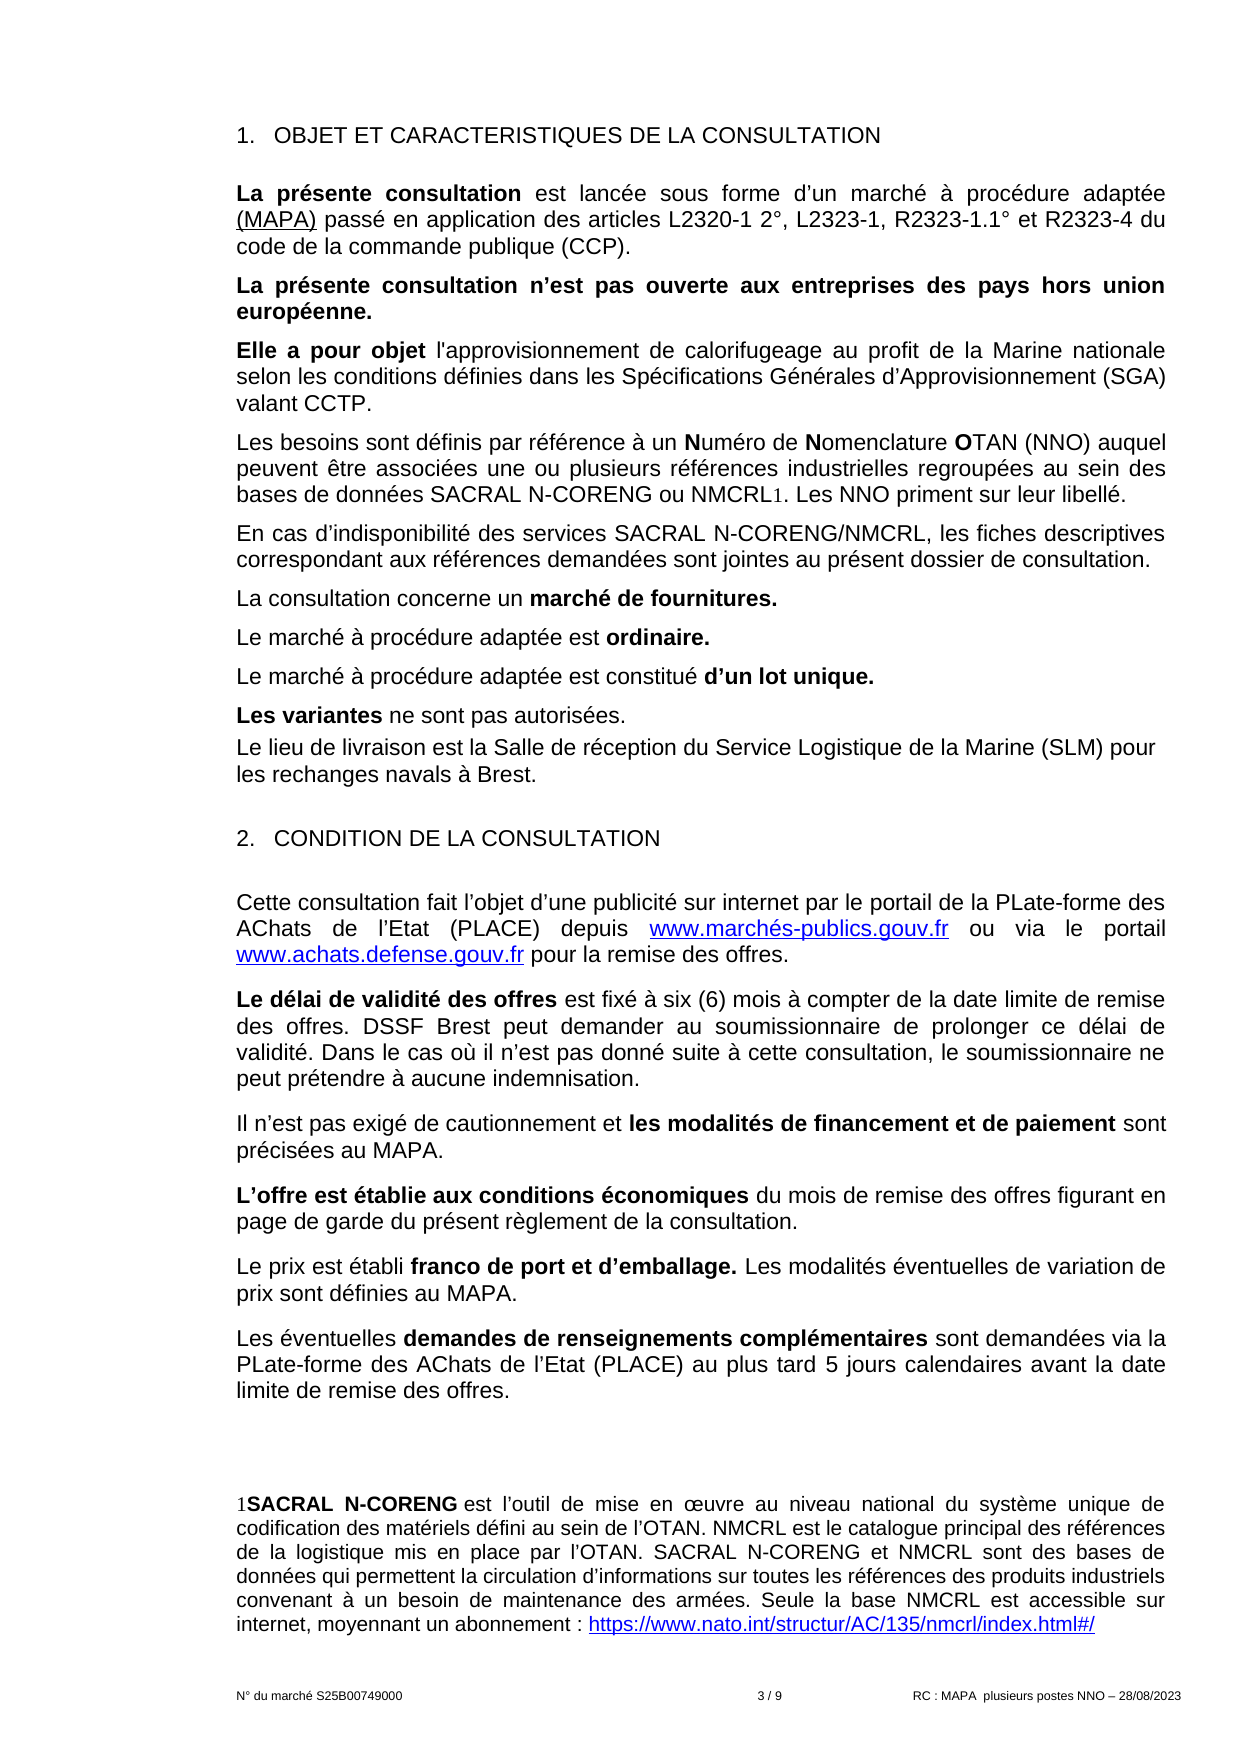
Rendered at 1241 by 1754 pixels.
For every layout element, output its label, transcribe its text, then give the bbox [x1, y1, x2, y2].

text Les variantes ne sont pas autorisées. [236, 702, 1166, 728]
text Les éventuelles demandes de renseignements complémentaires sont demandées via la PLate-forme des AChats de l’Etat (PLACE) au plus tard 5 jours calendaires avant la date limite de remise des offres. [236, 1325, 1166, 1404]
text Les besoins sont définis par référence à un Numéro de Nomenclature OTAN (NNO) auquel peuvent être associées une ou plusieurs références industrielles regroupées au sein des bases de données SACRAL N-CORENG ou NMCRL. Les NNO priment sur leur libellé. [236, 428, 1166, 507]
subtitle oBJET ET CARACTERISTIQUES DE LA CONSULTATION [236, 122, 1166, 149]
text Le marché à procédure adaptée est constitué d’un lot unique. [236, 663, 1166, 689]
text Il n’est pas exigé de cautionnement et les modalités de financement et de paiement sont précisées au MAPA. [236, 1110, 1166, 1163]
text Elle a pour objet l'approvisionnement de calorifugeage au profit de la Marine nationale selon les conditions définies dans les Spécifications Générales d’Approvisionnement (SGA) valant CCTP. [236, 337, 1166, 416]
text La présente consultation est lancée sous forme d’un marché à procédure adaptée (MAPA) passé en application des articles L2320-1 2°, L2323-1, R2323-1.1° et R2323-4 du code de la commande publique (CCP). [236, 180, 1166, 259]
text La consultation concerne un marché de fournitures. [236, 585, 1166, 612]
text Le prix est établi franco de port et d’emballage. Les modalités éventuelles de variation de prix sont définies au MAPA. [236, 1253, 1166, 1306]
text Le marché à procédure adaptée est ordinaire. [236, 624, 1166, 650]
text Le délai de validité des offres est fixé à six (6) mois à compter de la date limite de remise des offres. DSSF Brest peut demander au soumissionnaire de prolonger ce délai de validité. Dans le cas où il n’est pas donné suite à cette consultation, le soumissionnaire ne peut prétendre à aucune indemnisation. [236, 986, 1166, 1092]
text L’offre est établie aux conditions économiques du mois de remise des offres figurant en page de garde du présent règlement de la consultation. [236, 1182, 1166, 1234]
text La présente consultation n’est pas ouverte aux entreprises des pays hors union européenne. [236, 272, 1166, 324]
subtitle condition de la consultation [236, 824, 1166, 851]
text Le lieu de livraison est la Salle de réception du Service Logistique de la Marine (SLM) pour les rechanges navals à Brest. [236, 734, 1166, 787]
text En cas d’indisponibilité des services SACRAL N-CORENG/NMCRL, les fiches descriptives correspondant aux références demandées sont jointes au présent dossier de consultation. [236, 520, 1166, 573]
text Cette consultation fait l’objet d’une publicité sur internet par le portail de la PLate-forme des AChats de l’Etat (PLACE) depuis www.marchés-publics.gouv.fr ou via le portail www.achats.defense.gouv.fr pour la remise des offres. [236, 888, 1166, 967]
